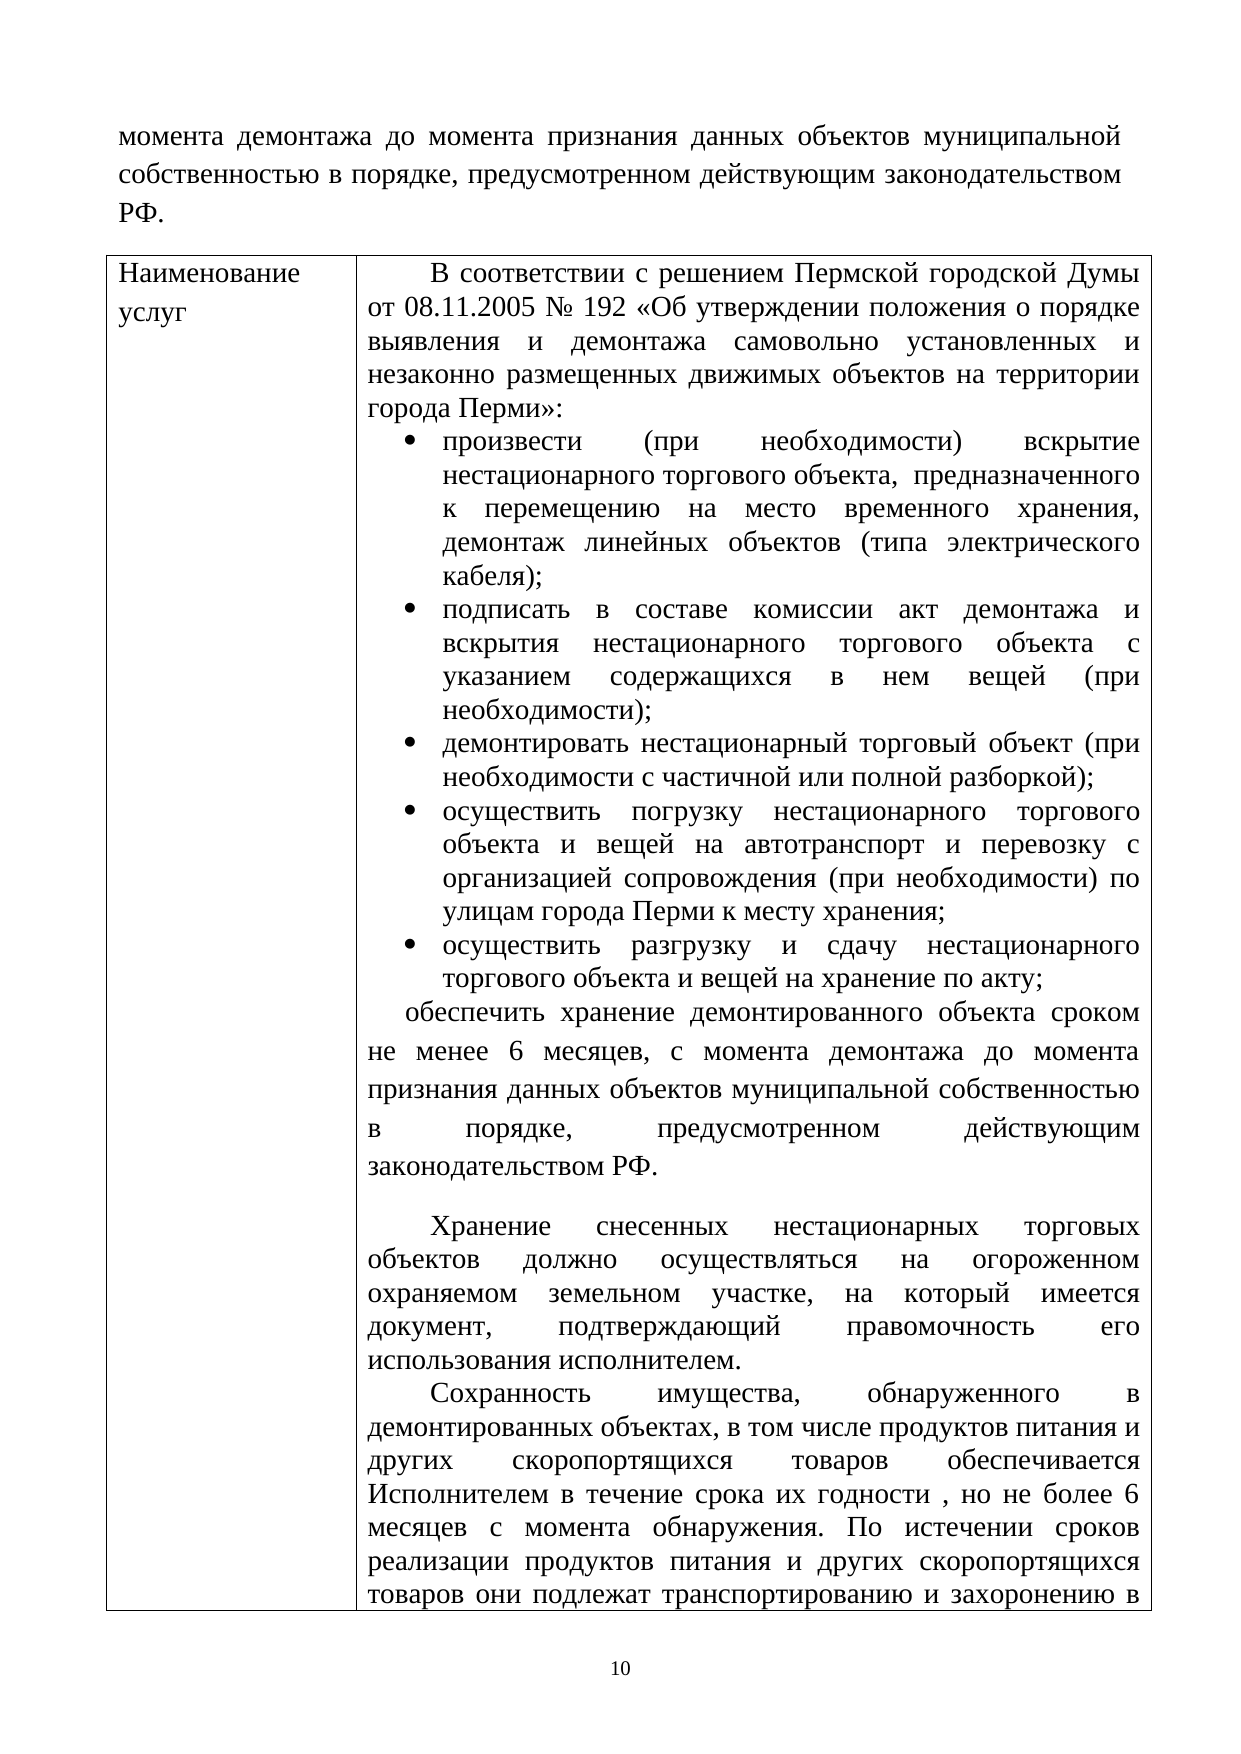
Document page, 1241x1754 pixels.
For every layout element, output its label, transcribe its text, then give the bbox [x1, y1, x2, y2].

table_header Наименование услуг [107, 256, 356, 1610]
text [118, 118, 1122, 229]
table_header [357, 256, 1151, 1610]
